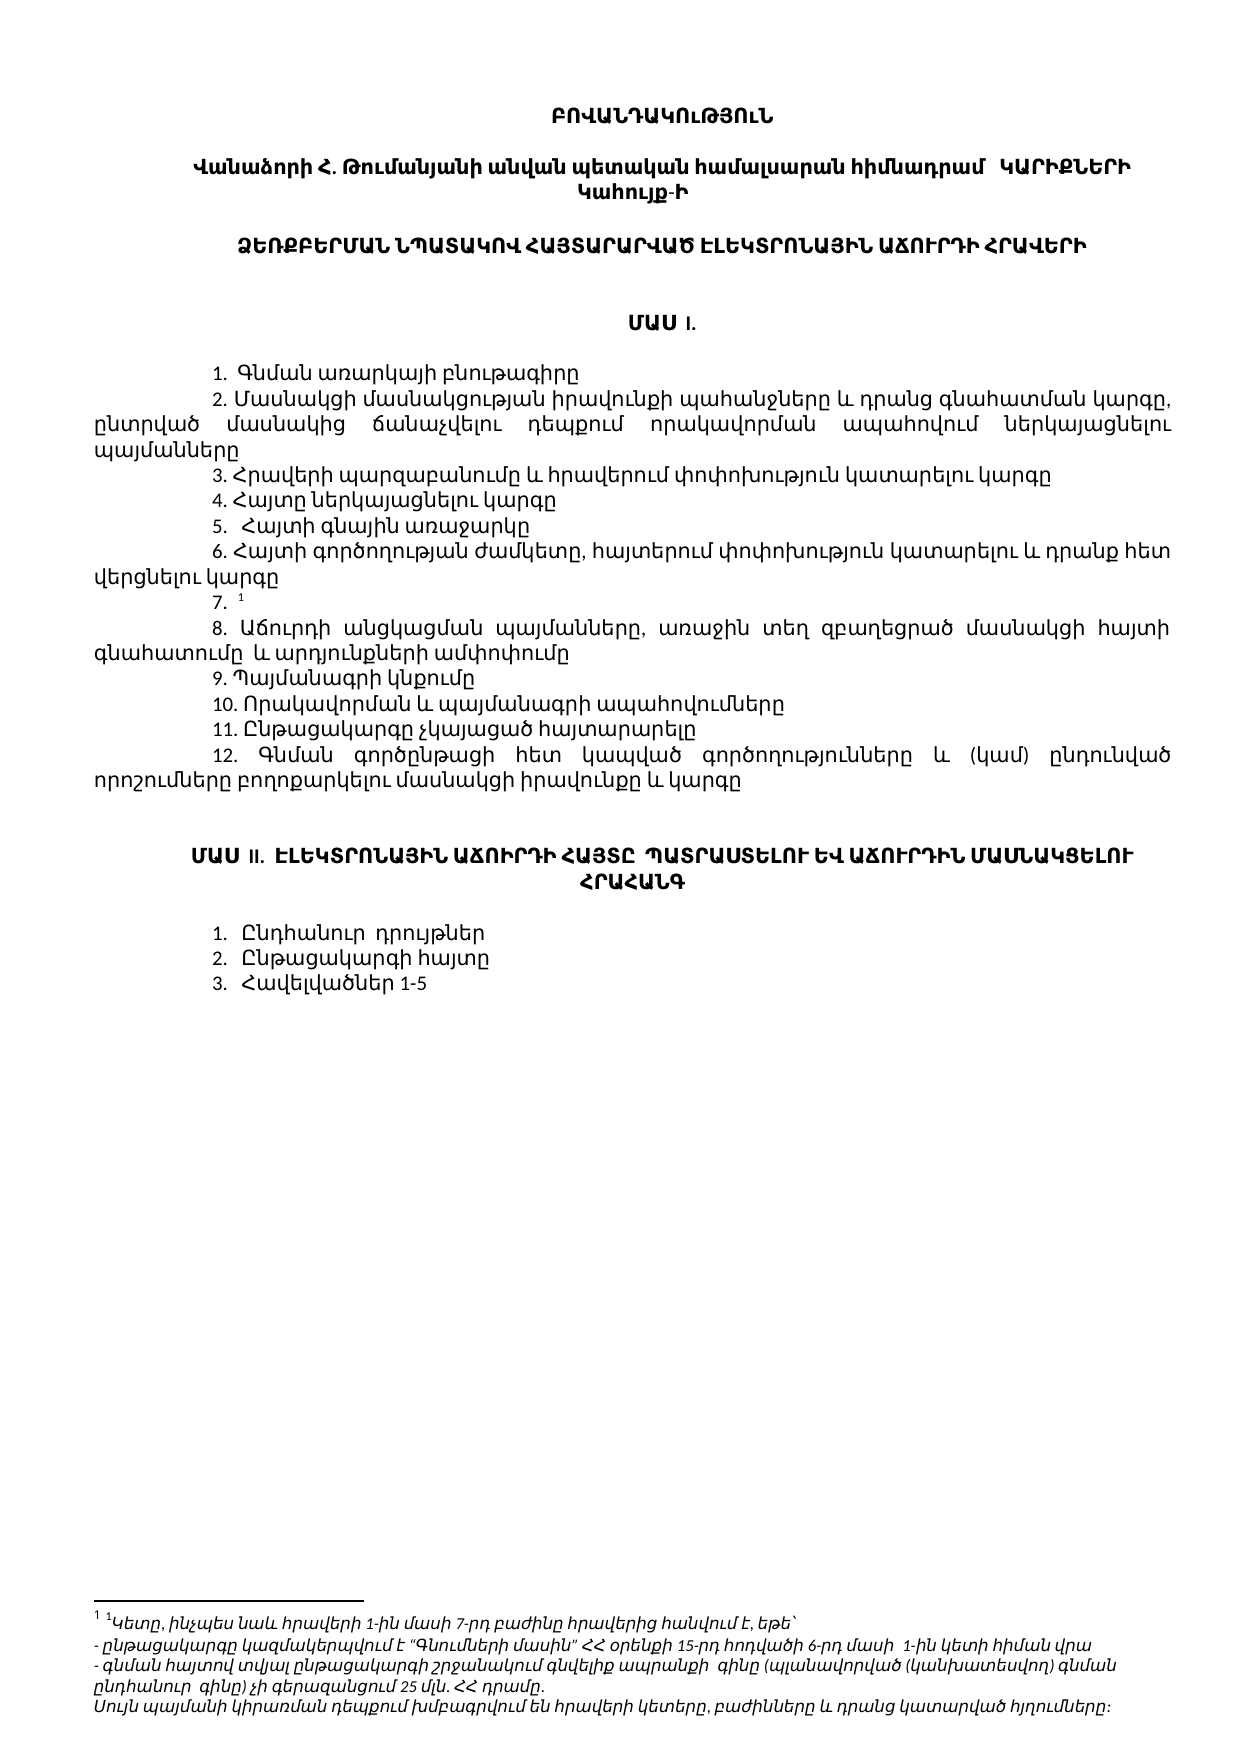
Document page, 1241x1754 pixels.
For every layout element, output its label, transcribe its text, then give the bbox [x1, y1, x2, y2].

text 10. Որակավորման և պայմանագրի ապահովումները [94, 691, 1171, 716]
text 1. Գնման առարկայի բնութագիրը [94, 361, 1171, 386]
text ՄԱՍ I. [94, 310, 1171, 335]
text 3. Հավելվածներ 1-5 [94, 971, 1171, 996]
text 5. Հայտի գնային առաջարկը [94, 513, 1171, 538]
text 6. Հայտի գործողության ժամկետը, հայտերում փոփոխություն կատարելու և դրանք հետ վերցնելու կարգը [94, 538, 1171, 589]
text ԲՈՎԱՆԴԱԿՈւԹՅՈւՆ [94, 103, 1171, 128]
text 7. 1 [94, 589, 1171, 615]
text 12. Գնման գործընթացի հետ կապված գործողությունները և (կամ) ընդունված որոշումները բողոքարկելու մասնակցի իրավունքը և կարգը [94, 742, 1171, 793]
text ՁԵՌՔԲԵՐՄԱՆ ՆՊԱՏԱԿՈՎ ՀԱՅՏԱՐԱՐՎԱԾ ԷԼԵԿՏՐՈՆԱՅԻՆ ԱՃՈՒՐԴԻ ՀՐԱՎԵՐԻ [94, 233, 1171, 259]
text 2. Մասնակցի մասնակցության իրավունքի պահանջները և դրանց գնահատման կարգը, ընտրված մասնակից ճանաչվելու դեպքում որակավորման ապահովում ներկայացնելու պայմանները [94, 386, 1171, 462]
text 11. Ընթացակարգը չկայացած հայտարարելը [94, 716, 1171, 742]
text 8. Աճուրդի անցկացման պայմանները, առաջին տեղ զբաղեցրած մասնակցի հայտի գնահատումը և արդյունքների ամփոփումը [94, 615, 1171, 666]
text ՄԱՍ II. ԷԼԵԿՏՐՈՆԱՅԻՆ ԱՃՈԻՐԴԻ ՀԱՅՏԸ ՊԱՏՐԱՍՏԵԼՈՒ ԵՎ ԱՃՈՒՐԴԻՆ ՄԱՍՆԱԿՑԵԼՈՒ ՀՐԱՀԱՆԳ [94, 843, 1171, 894]
text 3. Հրավերի պարզաբանումը և հրավերում փոփոխություն կատարելու կարգը [94, 462, 1171, 488]
text Վանաձորի Հ. Թումանյանի անվան պետական համալսարան հիմնադրամ ԿԱՐԻՔՆԵՐԻ Կահույք-Ի [94, 154, 1171, 205]
text 4. Հայտը ներկայացնելու կարգը [94, 488, 1171, 513]
text 2. Ընթացակարգի հայտը [94, 945, 1171, 971]
text 1. Ընդհանուր դրույթներ [94, 920, 1171, 945]
text 9. Պայմանագրի կնքումը [94, 666, 1171, 691]
